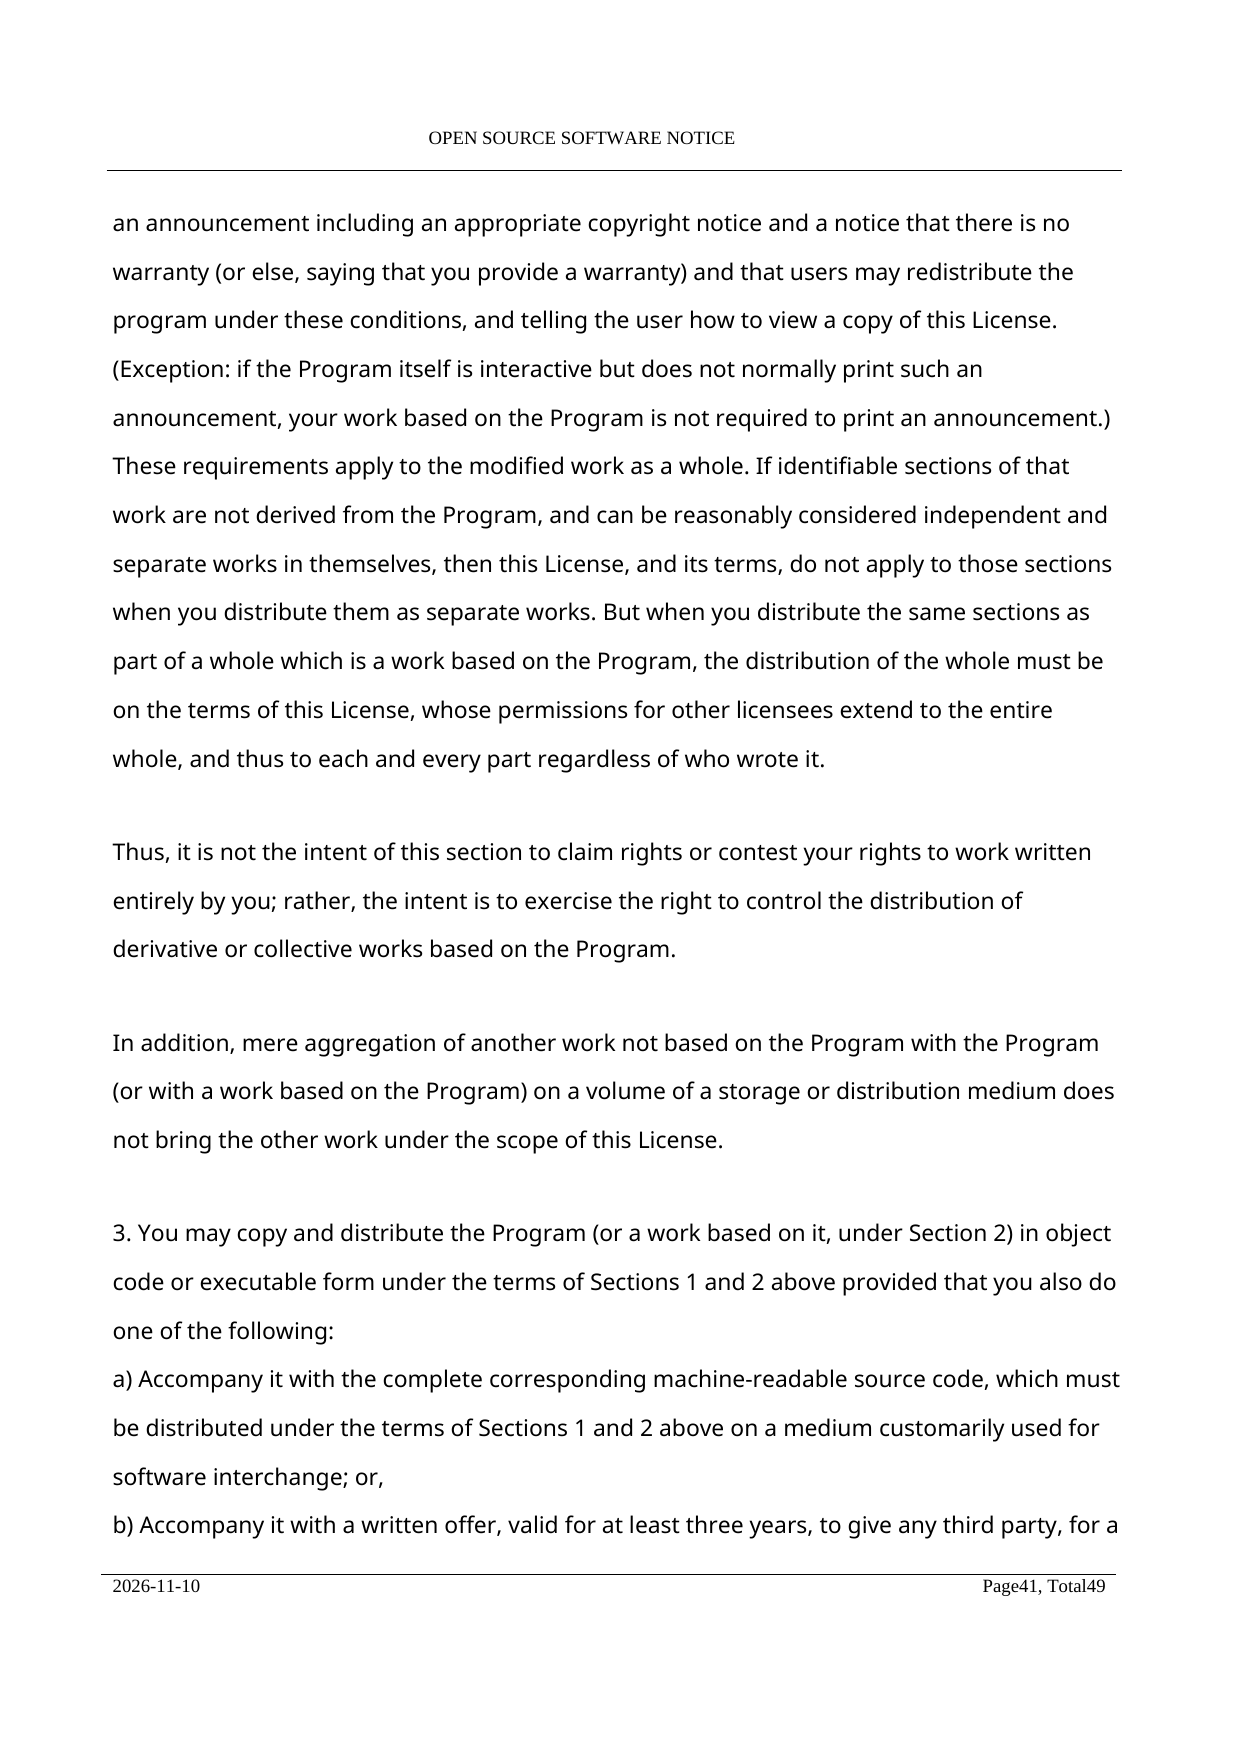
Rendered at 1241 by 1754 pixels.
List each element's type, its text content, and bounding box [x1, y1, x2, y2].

text 3. You may copy and distribute the Program (or a work based on it, under Section 2) in object code or executable form under the terms of Sections 1 and 2 above provided that you also do one of the following: [112, 1217, 1128, 1347]
text a) Accompany it with the complete corresponding machine-readable source code, which must be distributed under the terms of Sections 1 and 2 above on a medium customarily used for software interchange; or, [112, 1362, 1128, 1492]
text These requirements apply to the modified work as a whole. If identifiable sections of that work are not derived from the Program, and can be reasonably considered independent and separate works in themselves, then this License, and its terms, do not apply to those sections when you distribute them as separate works. But when you distribute the same sections as part of a whole which is a work based on the Program, the distribution of the whole must be on the terms of this License, whose permissions for other licensees extend to the entire whole, and thus to each and every part regardless of who wrote it. [112, 449, 1128, 774]
text In addition, mere aggregation of another work not based on the Program with the Program (or with a work based on the Program) on a volume of a storage or distribution medium does not bring the other work under the scope of this License. [112, 1026, 1128, 1156]
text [112, 206, 1128, 434]
text Thus, it is not the intent of this section to claim rights or contest your rights to work written entirely by you; rather, the intent is to exercise the right to control the distribution of derivative or collective works based on the Program. [112, 835, 1128, 965]
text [112, 1508, 1128, 1540]
